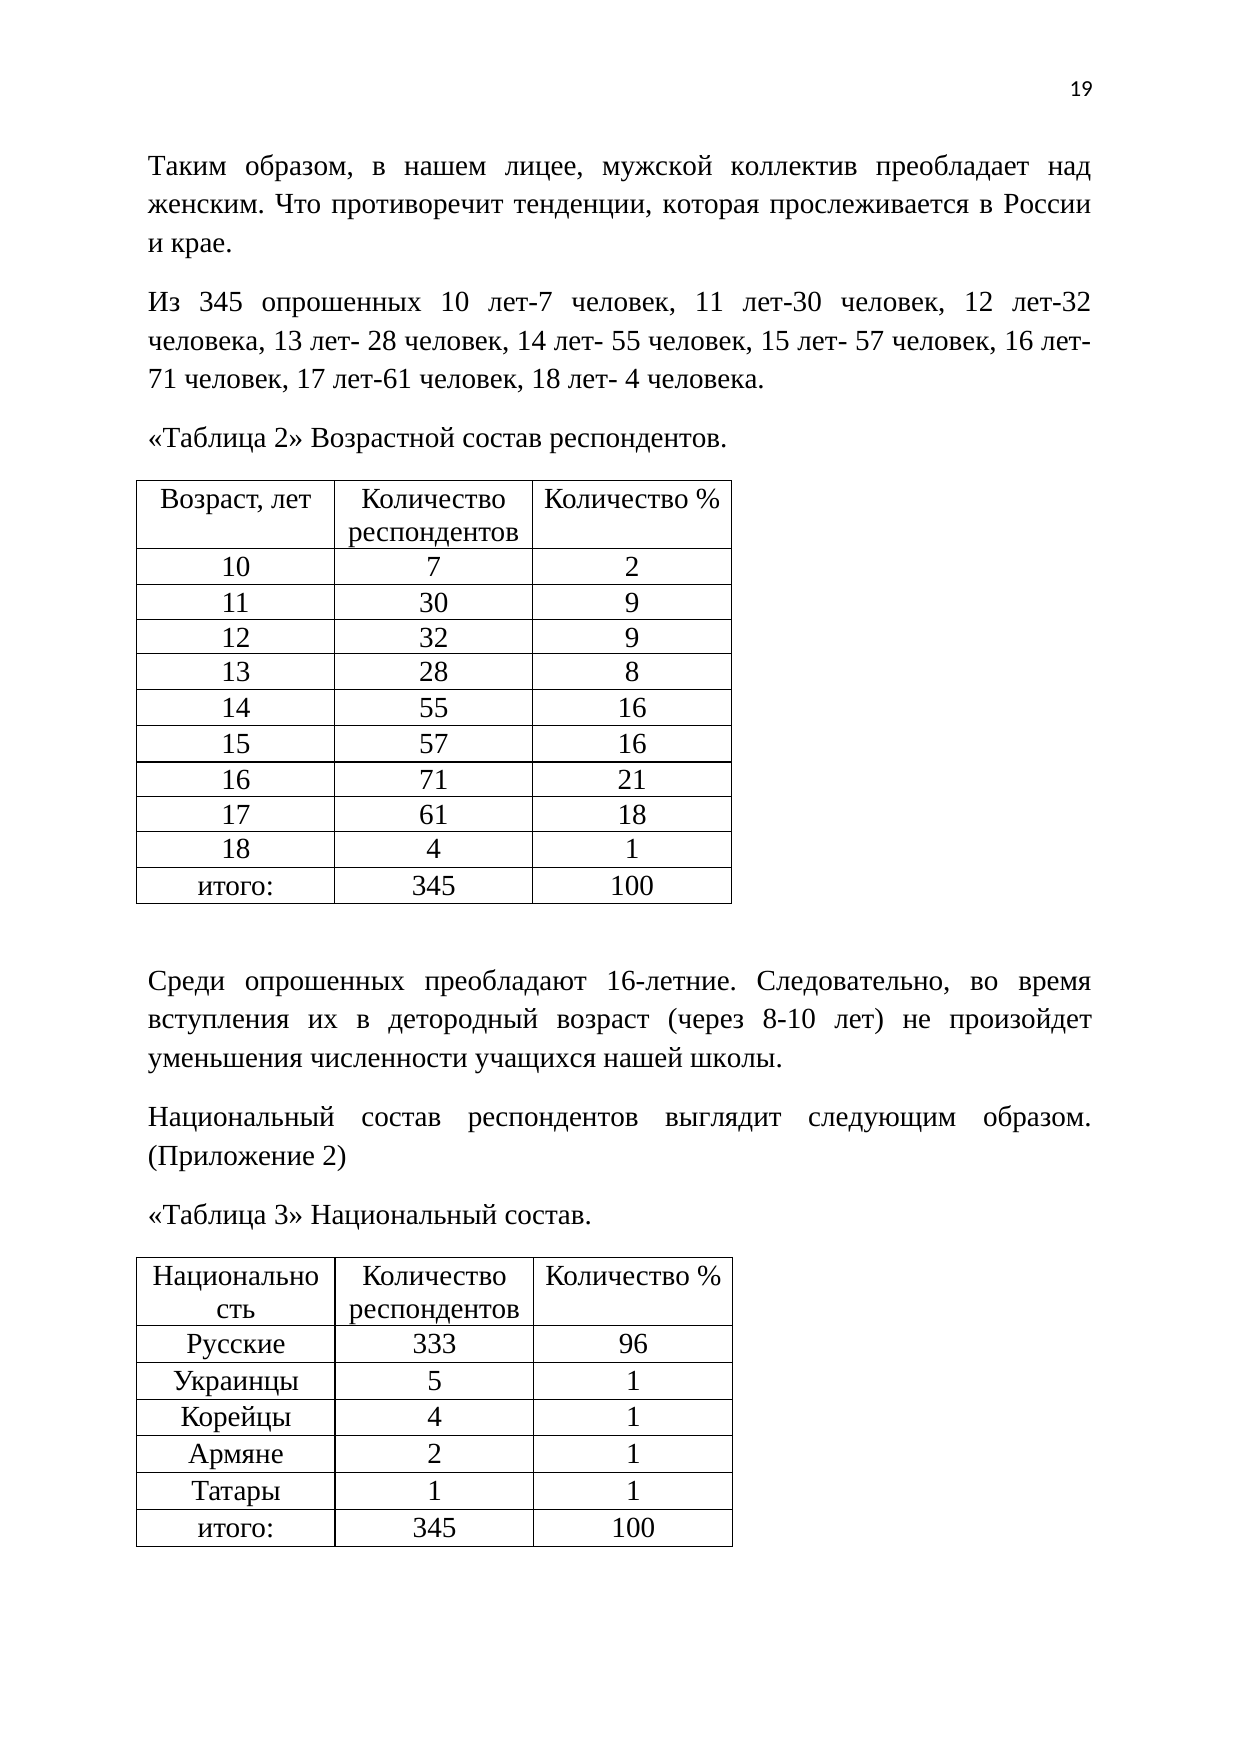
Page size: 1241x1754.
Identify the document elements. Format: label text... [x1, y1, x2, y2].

table_cell 1 [336, 1473, 533, 1509]
table_cell Русские [137, 1326, 334, 1362]
table_cell 13 [137, 654, 334, 689]
table_cell 18 [137, 832, 334, 867]
table_cell 8 [533, 654, 731, 689]
table_cell 16 [533, 726, 731, 761]
table_cell 4 [336, 1400, 533, 1435]
table_cell 21 [533, 763, 731, 796]
table_cell 18 [533, 797, 731, 831]
text Таким образом, в нашем лицее, мужской коллектив преобладает над женским. Что противоречит тенденции, которая прослеживается в России и крае. [148, 148, 1092, 258]
table_cell 61 [335, 797, 532, 831]
table_cell итого: [137, 868, 334, 903]
table_cell 1 [533, 832, 731, 867]
table_cell Украинцы [137, 1363, 334, 1398]
table_cell Татары [137, 1473, 334, 1509]
table_cell 100 [534, 1510, 732, 1546]
table_cell 345 [336, 1510, 533, 1546]
text Среди опрошенных преобладают 16-летние. Следовательно, во время вступления их в детородный возраст (через 8-10 лет) не произойдет уменьшения численности учащихся нашей школы. [148, 963, 1092, 1074]
table_cell 100 [533, 868, 731, 903]
table_cell 11 [137, 585, 334, 619]
table_cell 2 [336, 1436, 533, 1472]
text Национальный состав респондентов выглядит следующим образом. (Приложение 2) [148, 1099, 1092, 1172]
table_cell 16 [533, 690, 731, 725]
table_cell Армяне [137, 1436, 334, 1472]
table_cell 15 [137, 726, 334, 761]
table_header Количество % [533, 481, 731, 548]
table_cell 10 [137, 549, 334, 584]
table_header Количество респондентов [336, 1258, 533, 1325]
table_header Национальность [137, 1258, 334, 1325]
table_cell 345 [335, 868, 532, 903]
table_cell 333 [336, 1326, 533, 1362]
table_cell 12 [137, 620, 334, 653]
table_header Количество респондентов [335, 481, 532, 548]
table_cell 30 [335, 585, 532, 619]
table_cell 7 [335, 549, 532, 584]
table_cell итого: [137, 1510, 334, 1546]
table_cell Корейцы [137, 1400, 334, 1435]
table_cell 57 [335, 726, 532, 761]
table_cell 2 [533, 549, 731, 584]
table_cell 55 [335, 690, 532, 725]
table_cell 32 [335, 620, 532, 653]
table_cell 9 [533, 585, 731, 619]
table_cell 14 [137, 690, 334, 725]
table_cell 1 [534, 1400, 732, 1435]
text «Таблица 2» Возрастной состав респондентов. [148, 421, 1092, 454]
text «Таблица 3» Национальный состав. [148, 1197, 1092, 1231]
table_cell 71 [335, 763, 532, 796]
table_cell 5 [336, 1363, 533, 1398]
table_cell 1 [534, 1473, 732, 1509]
table_cell 1 [534, 1436, 732, 1472]
table_header Возраст, лет [137, 481, 334, 548]
table_cell 9 [533, 620, 731, 653]
table_cell 16 [137, 763, 334, 796]
table_header Количество % [534, 1258, 732, 1325]
table_cell 1 [534, 1363, 732, 1398]
table_cell 28 [335, 654, 532, 689]
table_cell 4 [335, 832, 532, 867]
text Из 345 опрошенных 10 лет-7 человек, 11 лет-30 человек, 12 лет-32 человека, 13 лет- 28 человек, 14 лет- 55 человек, 15 лет- 57 человек, 16 лет-71 человек, 17 лет-61 человек, 18 лет- 4 человека. [148, 284, 1092, 395]
table_cell 96 [534, 1326, 732, 1362]
table_cell 17 [137, 797, 334, 831]
